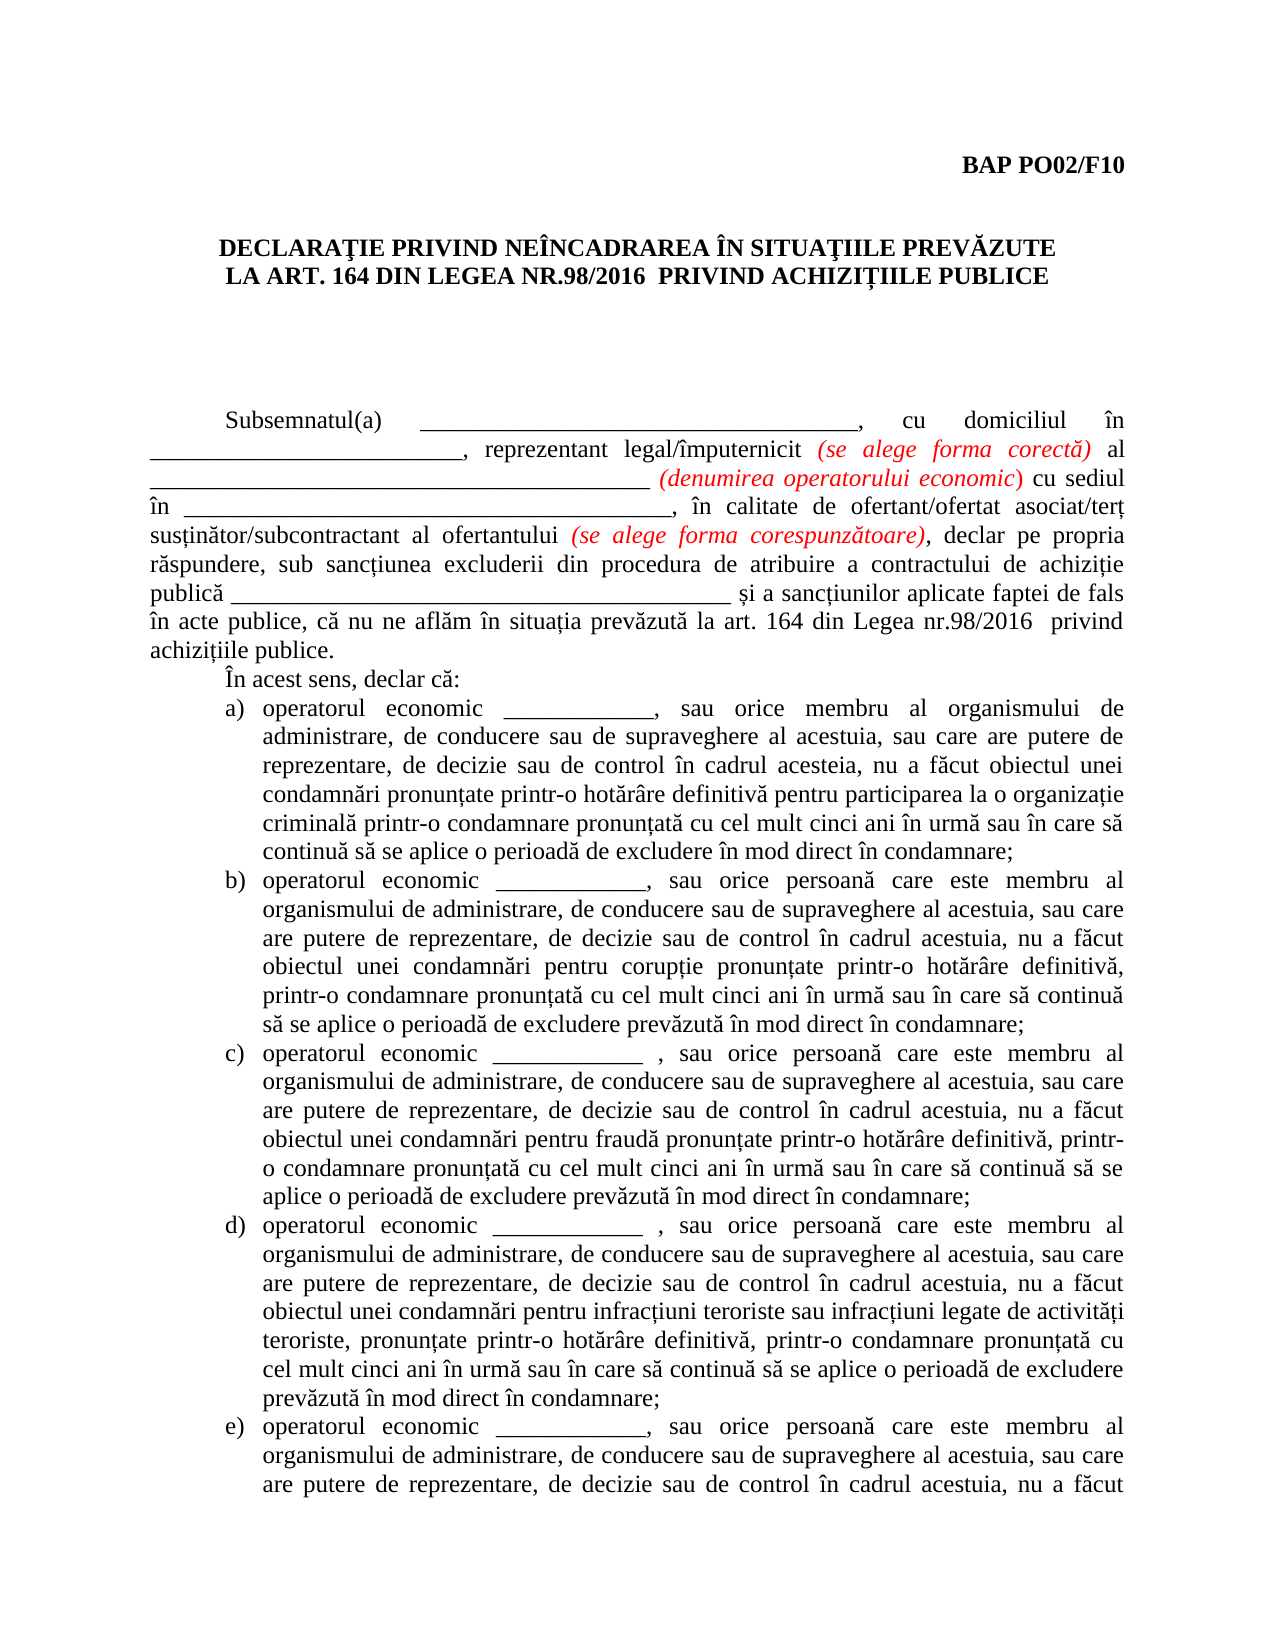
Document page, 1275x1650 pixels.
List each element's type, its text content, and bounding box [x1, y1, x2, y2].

text LA ART. 164 DIN LEGEA NR.98/2016 PRIVIND ACHIZIȚIILE PUBLICE [150, 261, 1125, 290]
list operatorul economic ____________ , sau orice persoană care este membru al organismului de administrare, de conducere sau de supraveghere al acestuia, sau care are putere de reprezentare, de decizie sau de control în cadrul acestuia, nu a făcut obiectul unei condamnări pentru infracțiuni teroriste sau infracțiuni legate de activități teroriste, pronunțate printr-o hotărâre definitivă, printr-o condamnare pronunțată cu cel mult cinci ani în urmă sau în care să continuă să se aplice o perioadă de excludere prevăzută în mod direct în condamnare; [225, 1210, 1125, 1411]
text BAP PO02/F10 [150, 150, 1125, 179]
list operatorul economic ____________ , sau orice persoană care este membru al organismului de administrare, de conducere sau de supraveghere al acestuia, sau care are putere de reprezentare, de decizie sau de control în cadrul acestuia, nu a făcut obiectul unei condamnări pentru fraudă pronunțate printr-o hotărâre definitivă, printr-o condamnare pronunțată cu cel mult cinci ani în urmă sau în care să continuă să se aplice o perioadă de excludere prevăzută în mod direct în condamnare; [225, 1038, 1125, 1210]
text Subsemnatul(a) ___________________________________, cu domiciliul în _________________________, reprezentant legal/împuternicit (se alege forma corectă) al ________________________________________ (denumirea operatorului economic) cu sediul în _______________________________________, în calitate de ofertant/ofertat asociat/terț susținător/subcontractant al ofertantului (se alege forma corespunzătoare), declar pe propria răspundere, sub sancțiunea excluderii din procedura de atribuire a contractului de achiziție publică ________________________________________ și a sancțiunilor aplicate faptei de fals în acte publice, că nu ne aflăm în situația prevăzută la art. 164 din Legea nr.98/2016 privind achizițiile publice. [150, 405, 1125, 664]
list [225, 1411, 1125, 1498]
text DECLARAŢIE PRIVIND NEÎNCADRAREA ÎN SITUAŢIILE PREVĂZUTE [150, 233, 1125, 261]
list operatorul economic ____________, sau orice membru al organismului de administrare, de conducere sau de supraveghere al acestuia, sau care are putere de reprezentare, de decizie sau de control în cadrul acesteia, nu a făcut obiectul unei condamnări pronunțate printr-o hotărâre definitivă pentru participarea la o organizație criminală printr-o condamnare pronunțată cu cel mult cinci ani în urmă sau în care să continuă să se aplice o perioadă de excludere în mod direct în condamnare; [225, 693, 1125, 865]
list operatorul economic ____________, sau orice persoană care este membru al organismului de administrare, de conducere sau de supraveghere al acestuia, sau care are putere de reprezentare, de decizie sau de control în cadrul acestuia, nu a făcut obiectul unei condamnări pentru corupție pronunțate printr-o hotărâre definitivă, printr-o condamnare pronunțată cu cel mult cinci ani în urmă sau în care să continuă să se aplice o perioadă de excludere prevăzută în mod direct în condamnare; [225, 865, 1125, 1038]
text În acest sens, declar că: [150, 664, 1125, 693]
